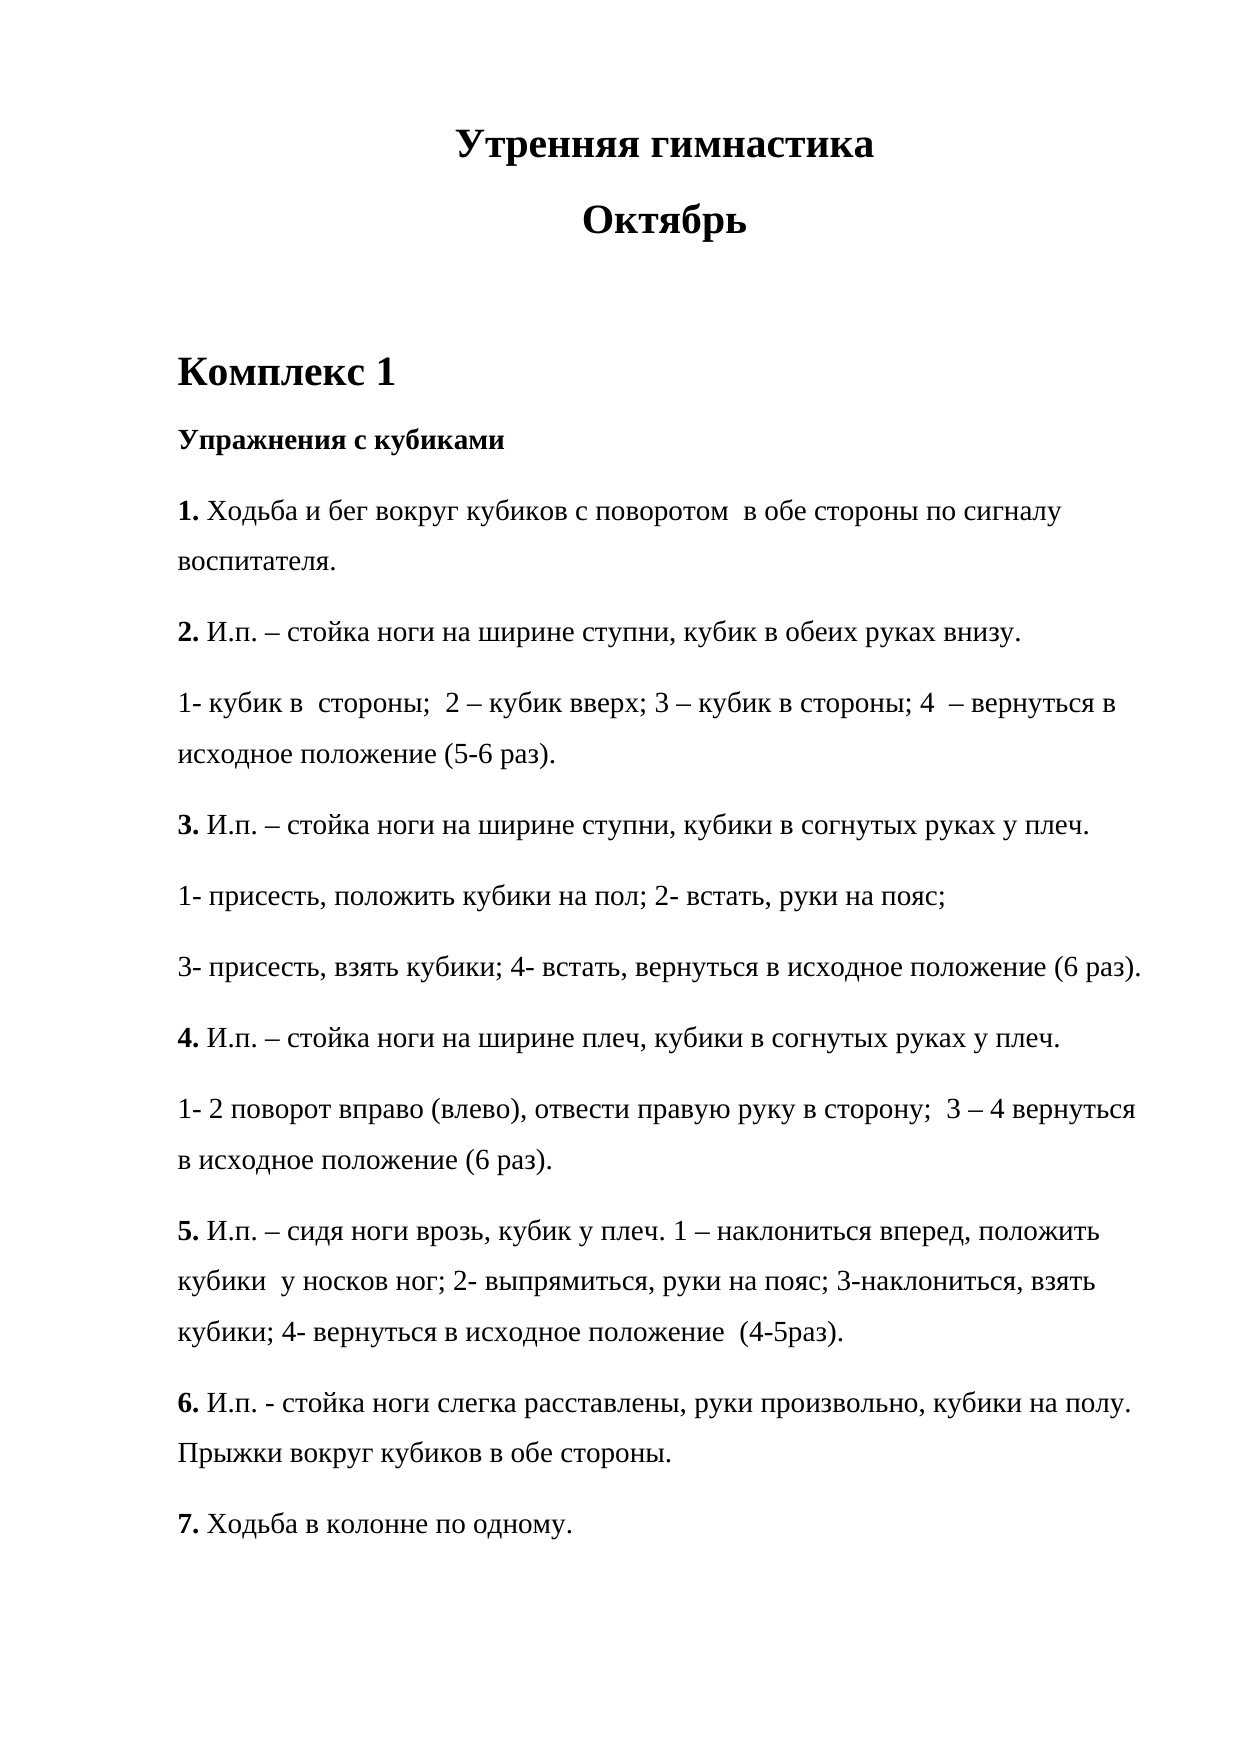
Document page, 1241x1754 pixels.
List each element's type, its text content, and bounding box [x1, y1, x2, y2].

text Комплекс 1 [177, 346, 1152, 394]
text 1- 2 поворот вправо (влево), отвести правую руку в сторону; 3 – 4 вернуться в исходное положение (6 раз). [177, 1092, 1152, 1176]
text 3. И.п. – стойка ноги на ширине ступни, кубики в согнутых руках у плеч. [177, 807, 1152, 841]
text 1. Ходьба и бег вокруг кубиков с поворотом в обе стороны по сигналу воспитателя. [177, 493, 1152, 577]
text Упражнения с кубиками [177, 422, 1152, 455]
text 1- присесть, положить кубики на пол; 2- встать, руки на пояс; [177, 878, 1152, 912]
text 2. И.п. – стойка ноги на ширине ступни, кубик в обеих руках внизу. [177, 614, 1152, 648]
text Утренняя гимнастика [177, 118, 1152, 166]
text 6. И.п. - стойка ноги слегка расставлены, руки произвольно, кубики на полу. Прыжки вокруг кубиков в обе стороны. [177, 1385, 1152, 1469]
text 1- кубик в стороны; 2 – кубик вверх; 3 – кубик в стороны; 4 – вернуться в исходное положение (5-6 раз). [177, 686, 1152, 769]
text 7. Ходьба в колонне по одному. [177, 1506, 1152, 1540]
text 3- присесть, взять кубики; 4- встать, вернуться в исходное положение (6 раз). [177, 949, 1152, 983]
text 5. И.п. – сидя ноги врозь, кубик у плеч. 1 – наклониться вперед, положить кубики у носков ног; 2- выпрямиться, руки на пояс; 3-наклониться, взять кубики; 4- вернуться в исходное положение (4-5раз). [177, 1213, 1152, 1347]
text Октябрь [177, 194, 1152, 242]
text 4. И.п. – стойка ноги на ширине плеч, кубики в согнутых руках у плеч. [177, 1021, 1152, 1054]
